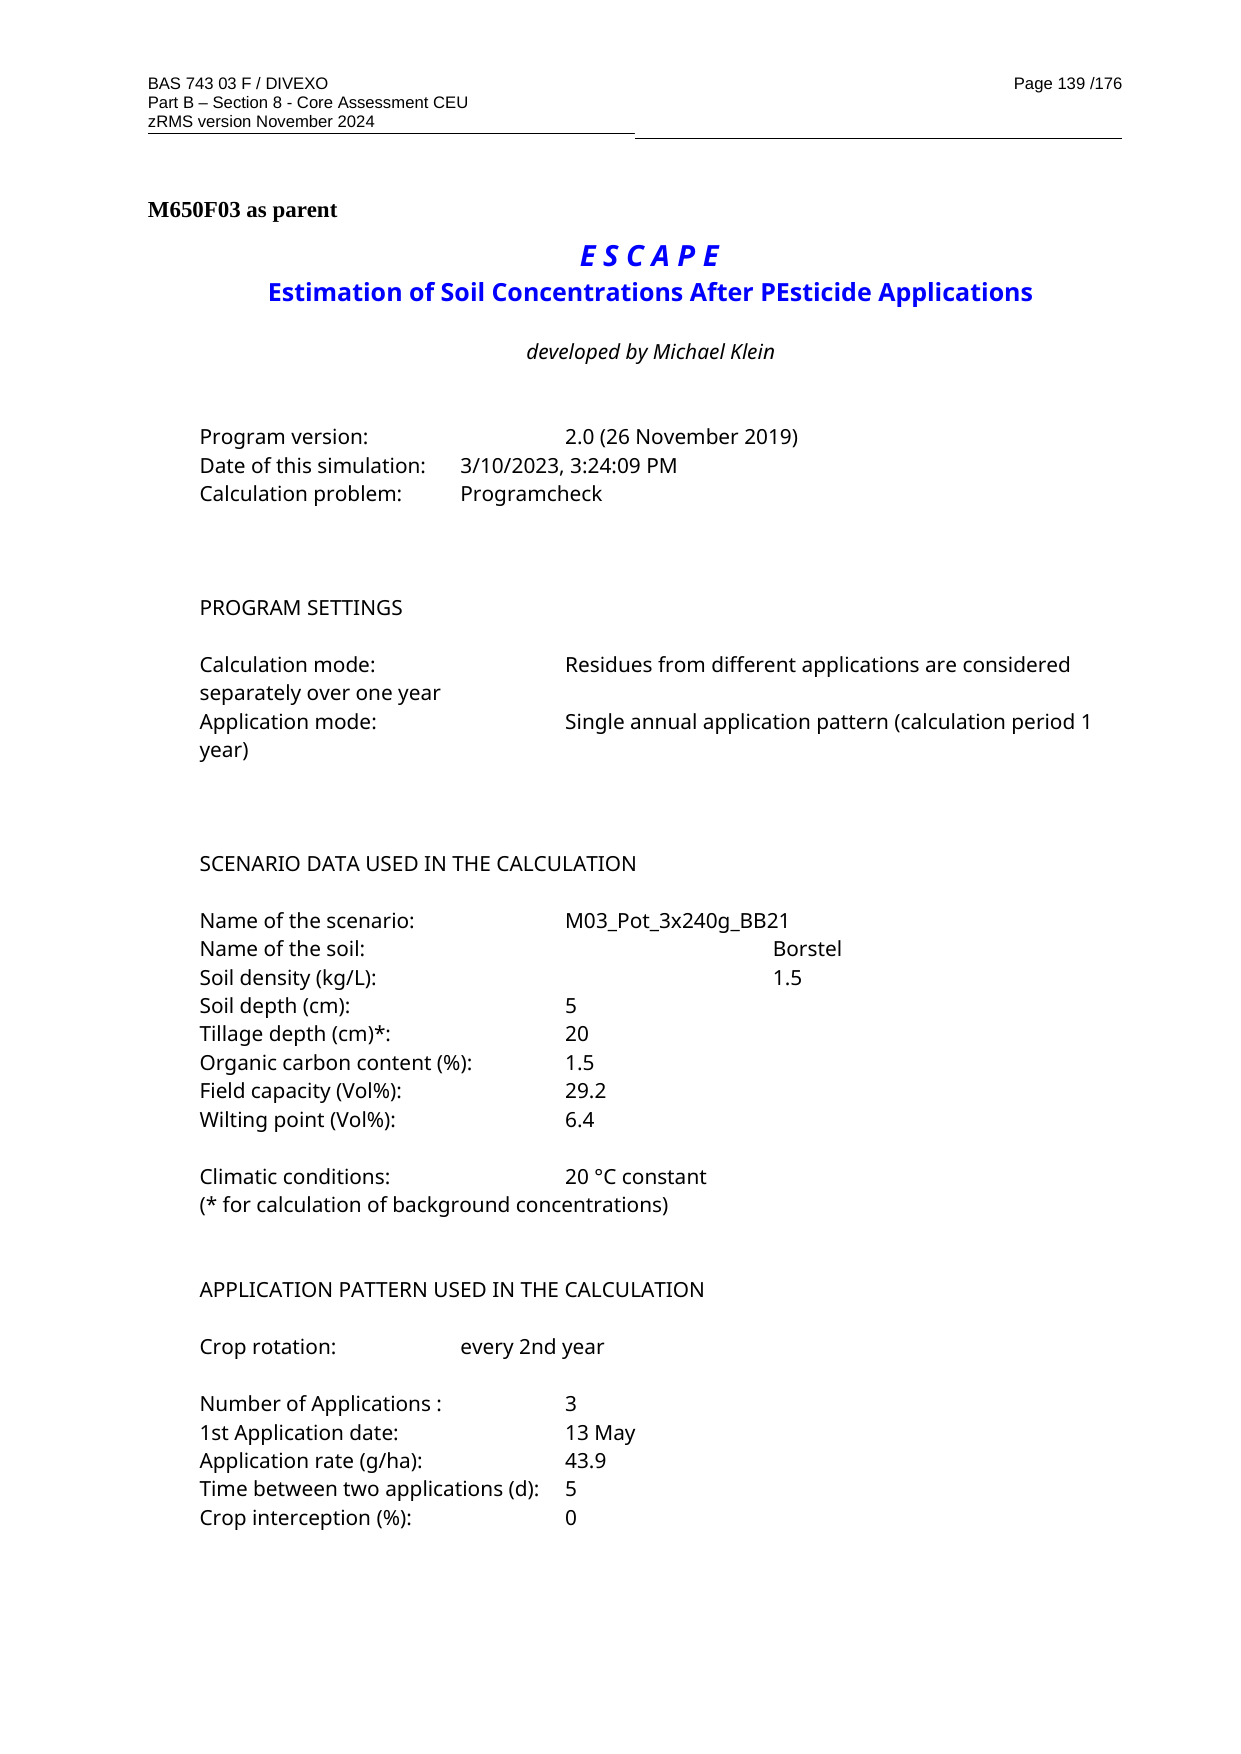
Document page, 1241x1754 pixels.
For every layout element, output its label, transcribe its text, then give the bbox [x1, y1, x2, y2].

text Climatic conditions: 20 °C constant [199, 1162, 1102, 1190]
text M650F03 as parent [148, 196, 1122, 222]
text Name of the scenario: M03_Pot_3x240g_BB21 [199, 906, 1102, 934]
text Estimation of Soil Concentrations After PEsticide Applications [199, 274, 1102, 309]
text Crop rotation: every 2nd year [199, 1332, 1102, 1361]
text Application mode: Single annual application pattern (calculation period 1 year) [199, 707, 1102, 764]
text Calculation problem: Programcheck [199, 479, 1102, 508]
text Crop interception (%): 0 [199, 1503, 1102, 1531]
text Wilting point (Vol%): 6.4 [199, 1105, 1102, 1133]
text Program version: 2.0 (26 November 2019) [199, 422, 1102, 451]
text E S C A P E [199, 235, 1102, 274]
text Organic carbon content (%): 1.5 [199, 1048, 1102, 1076]
text Date of this simulation: 3/10/2023, 3:24:09 PM [199, 451, 1102, 479]
text SCENARIO DATA USED IN THE CALCULATION [199, 849, 1102, 877]
text developed by Michael Klein [199, 337, 1102, 366]
text Number of Applications : 3 [199, 1389, 1102, 1418]
text Time between two applications (d): 5 [199, 1474, 1102, 1503]
text Calculation mode: Residues from different applications are considered separately over one year [199, 650, 1102, 707]
text Field capacity (Vol%): 29.2 [199, 1076, 1102, 1105]
text 1st Application date: 13 May [199, 1418, 1102, 1446]
text (* for calculation of background concentrations) [199, 1190, 1102, 1219]
text Tillage depth (cm)*: 20 [199, 1019, 1102, 1048]
text APPLICATION PATTERN USED IN THE CALCULATION [199, 1276, 1102, 1304]
text Soil density (kg/L): 1.5 [199, 963, 1102, 991]
text PROGRAM SETTINGS [199, 593, 1102, 621]
text Name of the soil: Borstel [199, 934, 1102, 963]
text Soil depth (cm): 5 [199, 991, 1102, 1019]
text Application rate (g/ha): 43.9 [199, 1446, 1102, 1474]
